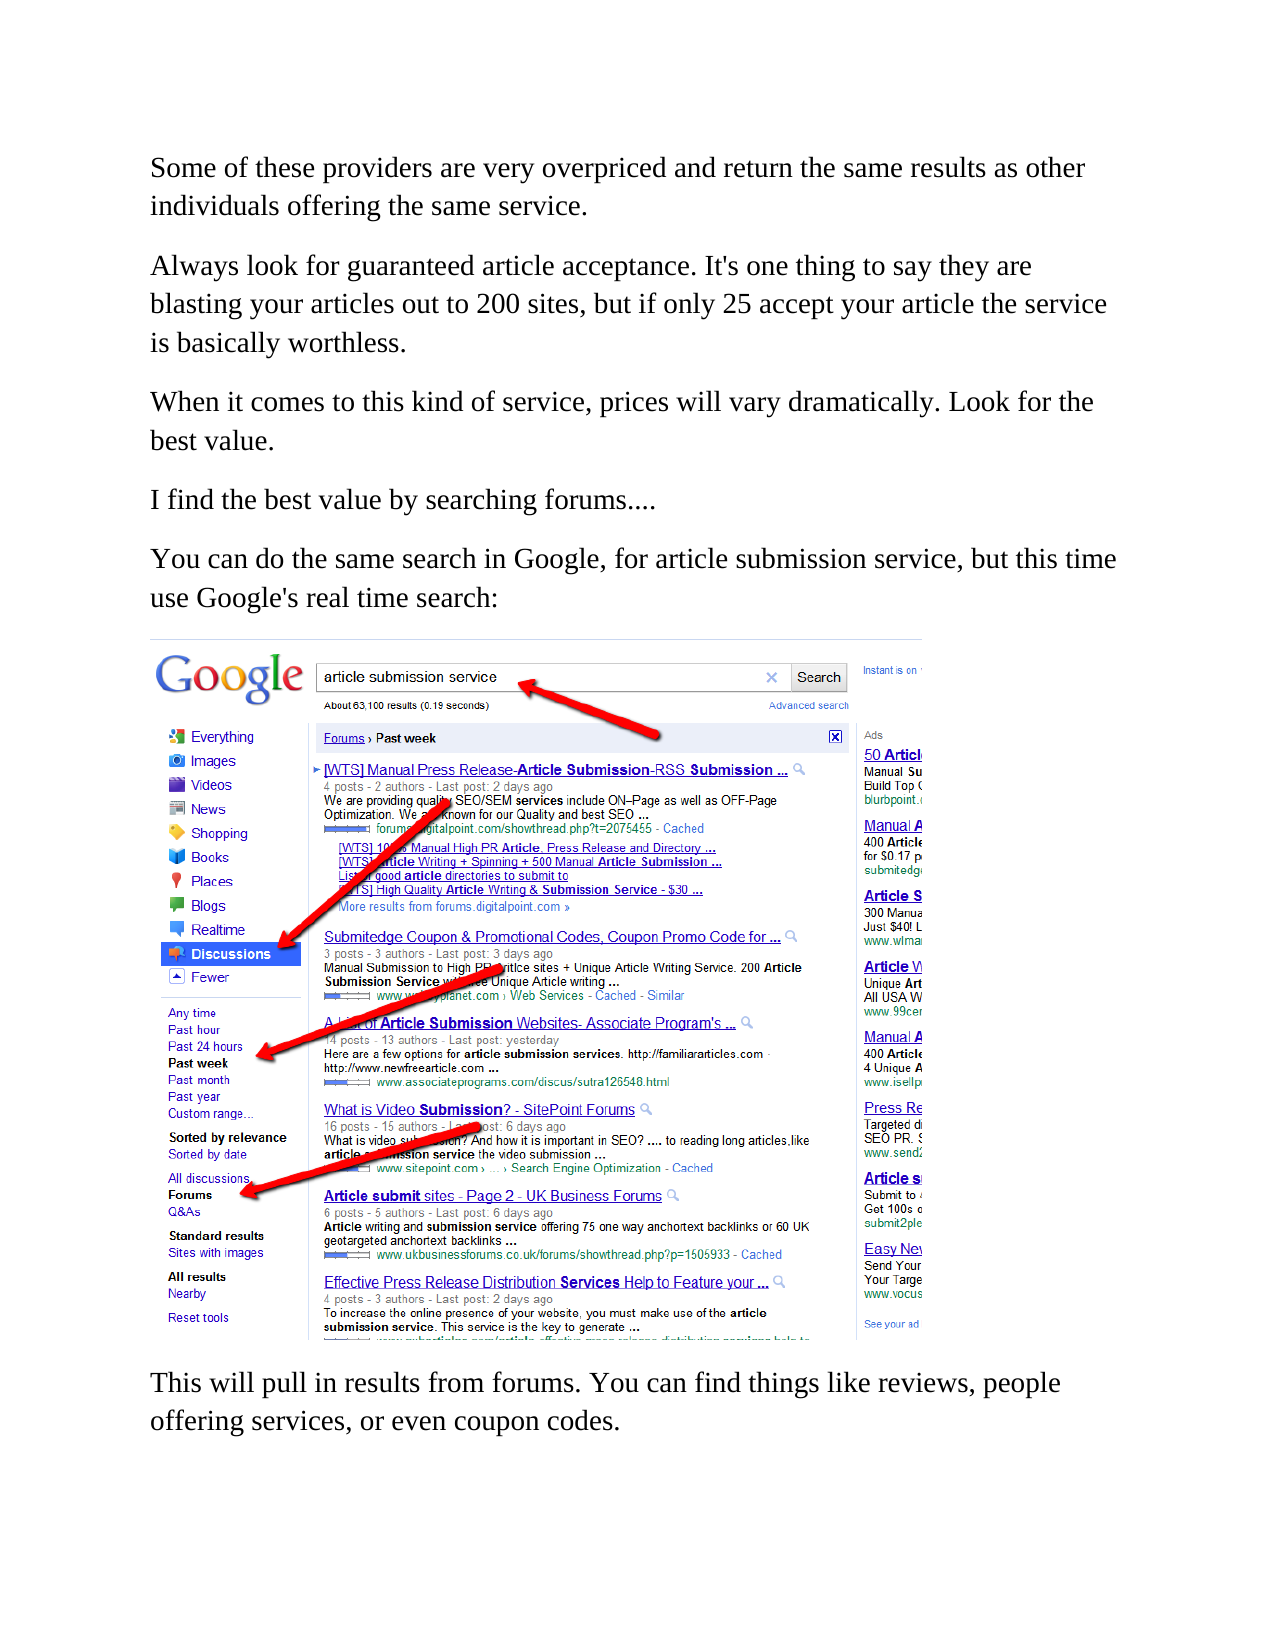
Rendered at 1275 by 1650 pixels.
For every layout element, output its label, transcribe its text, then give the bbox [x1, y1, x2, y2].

text Always look for guaranteed article acceptance. It's one thing to say they are blasting your articles out to 200 sites, but if only 25 accept your article the service is basically worthless. [150, 248, 1125, 358]
text Some of these providers are very overpriced and return the same results as other individuals offering the same service. [150, 150, 1125, 222]
text This will pull in results from forums. You can find things like reviews, people offering services, or even coupon codes. [150, 1365, 1125, 1437]
text You can do the same search in Google, for article submission service, but this time use Google's real time search: [150, 542, 1125, 614]
text When it comes to this kind of service, prices will vary dramatically. Look for the best value. [150, 384, 1125, 456]
picture [150, 639, 922, 1340]
text I find the best value by searching forums.... [150, 482, 1125, 516]
